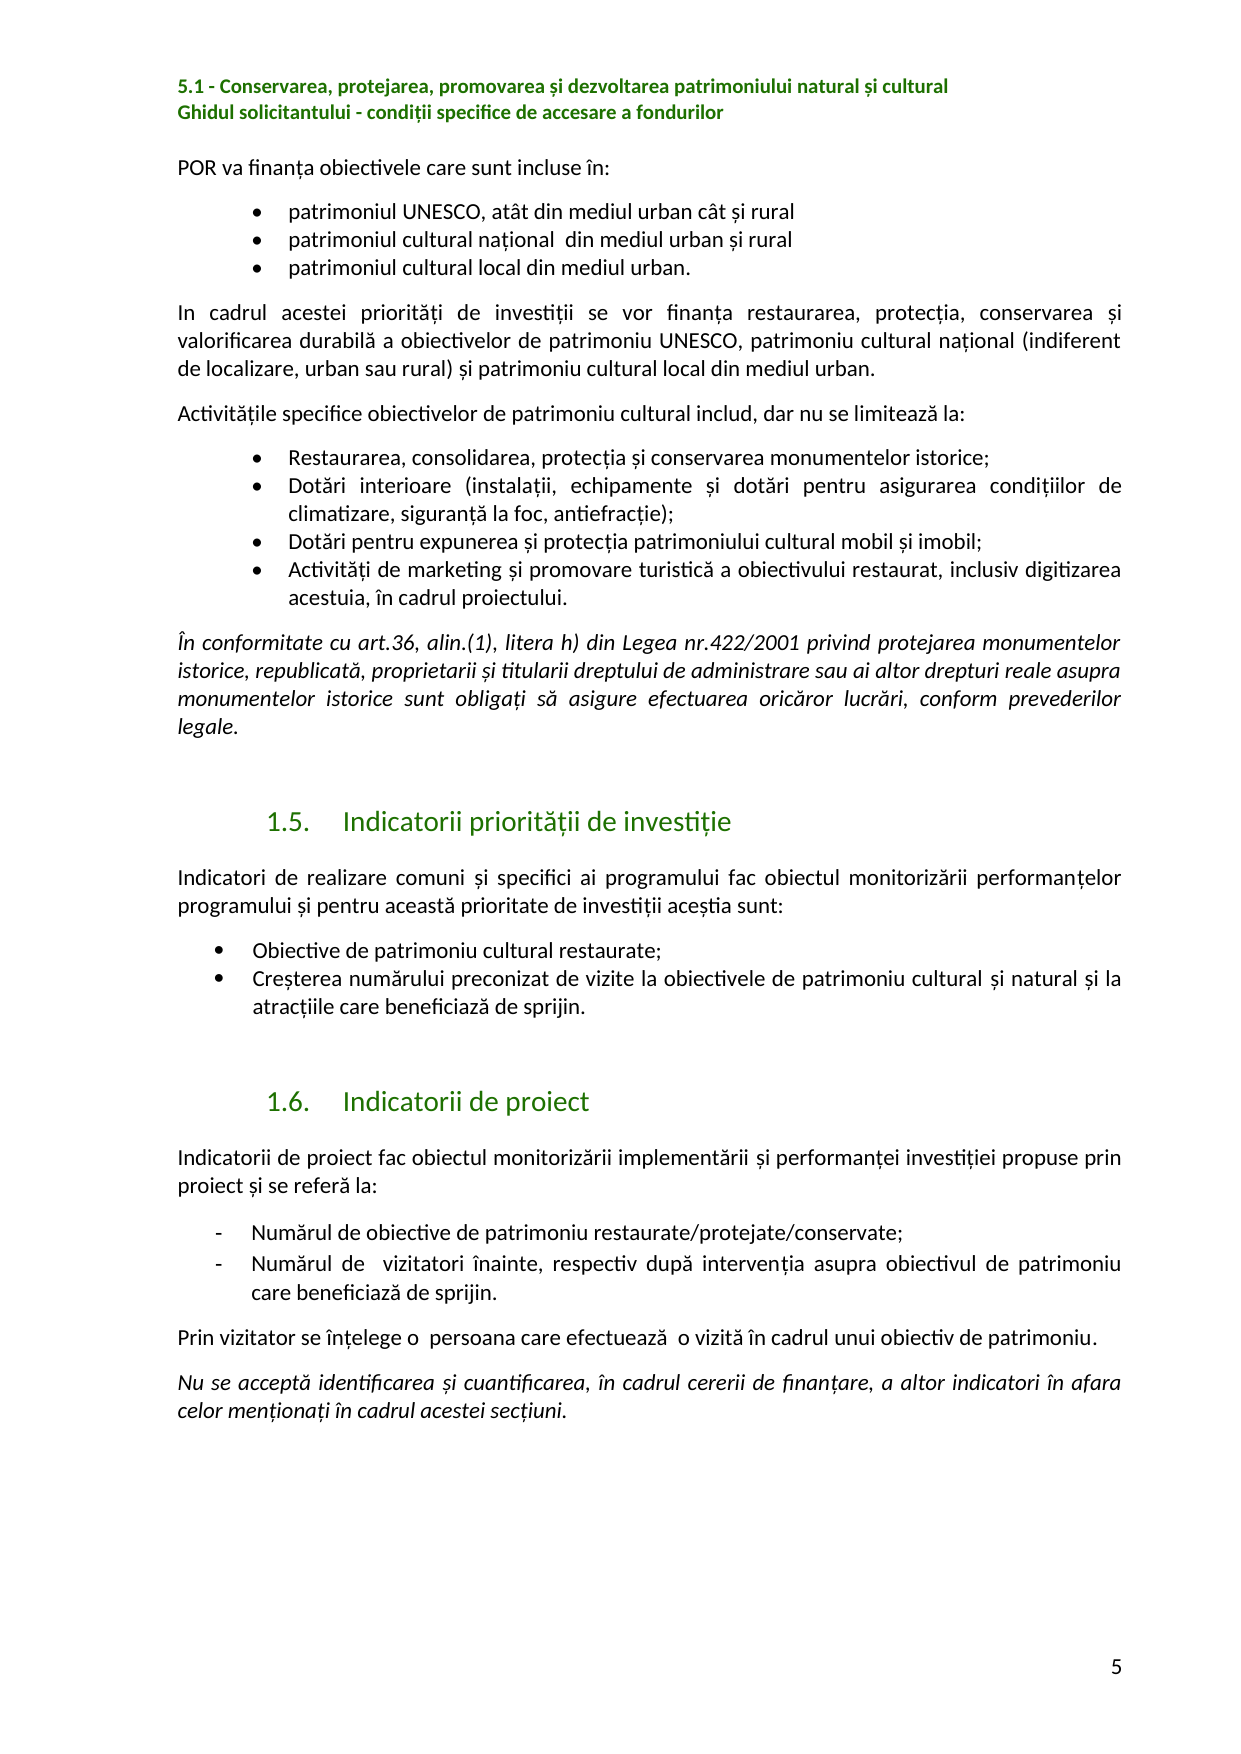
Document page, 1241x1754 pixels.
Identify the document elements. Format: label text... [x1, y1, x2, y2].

list Numărul de obiective de patrimoniu restaurate/protejate/conservate; [215, 1216, 1122, 1247]
text Prin vizitator se înţelege o persoana care efectuează o vizită în cadrul unui obiectiv de patrimoniu. [177, 1323, 1122, 1351]
list patrimoniul UNESCO, atât din mediul urban cât şi rural [251, 197, 1122, 225]
text Nu se acceptă identificarea și cuantificarea, în cadrul cererii de finanțare, a altor indicatori în afara celor menționați în cadrul acestei secțiuni. [177, 1368, 1122, 1424]
text POR va finanţa obiectivele care sunt incluse în: [177, 153, 1122, 181]
list Dotări interioare (instalaţii, echipamente şi dotări pentru asigurarea condiţiilor de climatizare, siguranţă la foc, antiefracţie); [251, 471, 1122, 527]
text În conformitate cu art.36, alin.(1), litera h) din Legea nr.422/2001 privind protejarea monumentelor istorice, republicată, proprietarii şi titularii dreptului de administrare sau ai altor drepturi reale asupra monumentelor istorice sunt obligaţi să asigure efectuarea oricăror lucrări, conform prevederilor legale. [177, 628, 1122, 740]
subtitle Indicatorii de proiect [266, 1083, 1122, 1118]
list Obiective de patrimoniu cultural restaurate; [215, 936, 1122, 964]
text Activitățile specifice obiectivelor de patrimoniu cultural includ, dar nu se limitează la: [177, 399, 1122, 427]
list Dotări pentru expunerea şi protecţia patrimoniului cultural mobil şi imobil; [251, 527, 1122, 556]
subtitle Indicatorii priorității de investiție [266, 803, 1122, 838]
text Indicatorii de proiect fac obiectul monitorizării implementării și performanței investiției propuse prin proiect și se referă la: [177, 1143, 1122, 1199]
list Restaurarea, consolidarea, protecţia şi conservarea monumentelor istorice; [251, 443, 1122, 471]
text Indicatori de realizare comuni și specifici ai programului fac obiectul monitorizării performanţelor programului şi pentru această prioritate de investiţii aceştia sunt: [177, 863, 1122, 919]
list Numărul de vizitatori înainte, respectiv după intervenţia asupra obiectivul de patrimoniu care beneficiază de sprijin. [215, 1247, 1122, 1307]
list patrimoniul cultural naţional din mediul urban şi rural [251, 225, 1122, 253]
list Activități de marketing și promovare turistică a obiectivului restaurat, inclusiv digitizarea acestuia, în cadrul proiectului. [251, 556, 1122, 612]
list Creșterea numărului preconizat de vizite la obiectivele de patrimoniu cultural și natural și la atracțiile care beneficiază de sprijin. [215, 964, 1122, 1020]
list patrimoniul cultural local din mediul urban. [251, 253, 1122, 281]
text In cadrul acestei priorităţi de investiţii se vor finanţa restaurarea, protecția, conservarea și valorificarea durabilă a obiectivelor de patrimoniu UNESCO, patrimoniu cultural național (indiferent de localizare, urban sau rural) și patrimoniu cultural local din mediul urban. [177, 298, 1122, 382]
